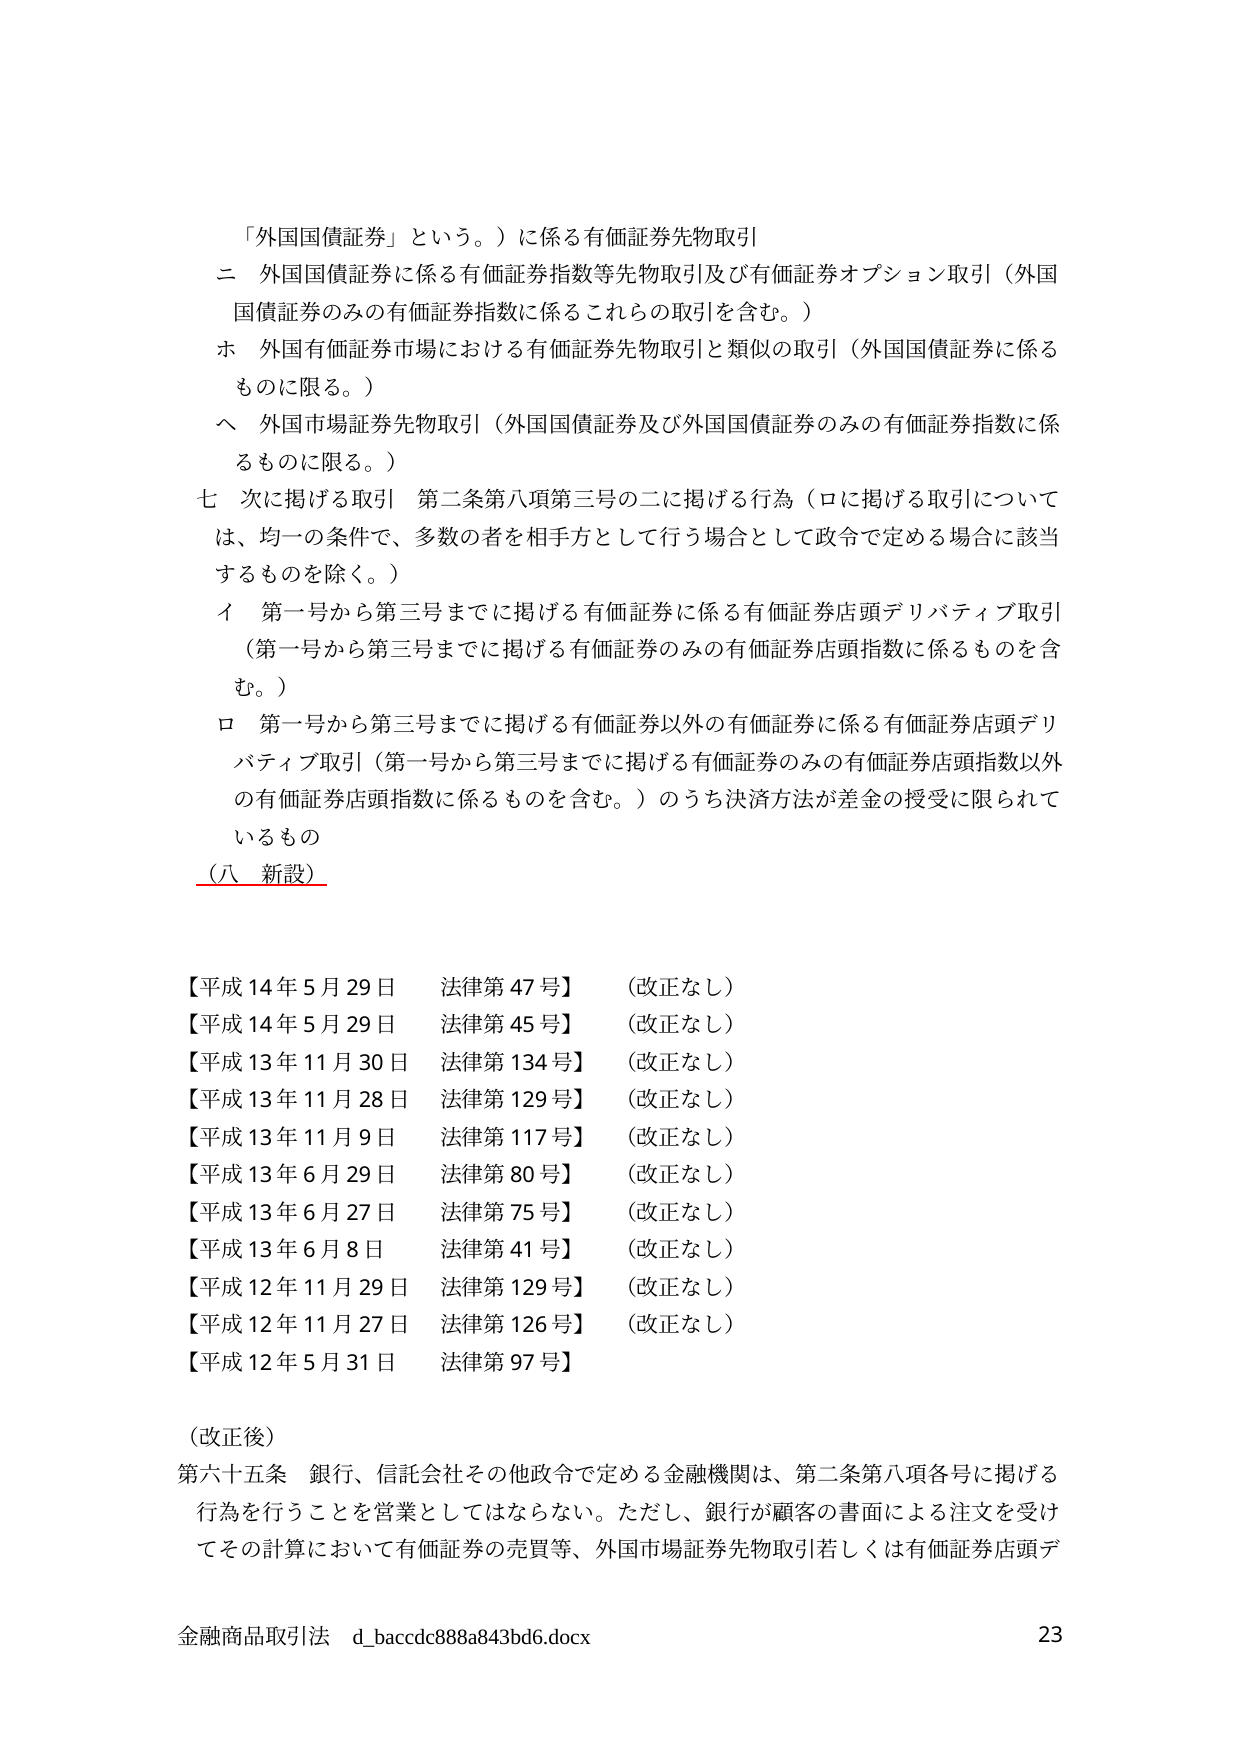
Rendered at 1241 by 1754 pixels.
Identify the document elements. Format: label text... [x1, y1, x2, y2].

text 【平成13年11月9日 法律第117号】 （改正なし） [177, 1117, 1063, 1154]
text 【平成13年6月8日 法律第41号】 （改正なし） [177, 1229, 1063, 1267]
text 七 次に掲げる取引 第二条第八項第三号の二に掲げる行為（ロに掲げる取引については、均一の条件で、多数の者を相手方として行う場合として政令で定める場合に該当するものを除く。） [196, 479, 1063, 592]
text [177, 1454, 1063, 1567]
text 【平成12年5月31日 法律第97号】 [177, 1342, 1063, 1379]
text 【平成13年6月29日 法律第80号】 （改正なし） [177, 1154, 1063, 1192]
text 【平成12年11月27日 法律第126号】 （改正なし） [177, 1304, 1063, 1342]
text （八 新設） [196, 854, 1063, 892]
text （改正後） [177, 1417, 1063, 1454]
text ロ 第一号から第三号までに掲げる有価証券以外の有価証券に係る有価証券店頭デリバティブ取引（第一号から第三号までに掲げる有価証券のみの有価証券店頭指数以外の有価証券店頭指数に係るものを含む。）のうち決済方法が差金の授受に限られているもの [215, 704, 1063, 854]
text 【平成13年6月27日 法律第75号】 （改正なし） [177, 1192, 1063, 1229]
text 【平成14年5月29日 法律第47号】 （改正なし） [177, 967, 1063, 1004]
text 【平成14年5月29日 法律第45号】 （改正なし） [177, 1004, 1063, 1042]
text 【平成12年11月29日 法律第129号】 （改正なし） [177, 1267, 1063, 1304]
text イ 第一号から第三号までに掲げる有価証券に係る有価証券店頭デリバティブ取引（第一号から第三号までに掲げる有価証券のみの有価証券店頭指数に係るものを含む。） [215, 592, 1063, 704]
text 【平成13年11月30日 法律第134号】 （改正なし） [177, 1042, 1063, 1079]
text ニ 外国国債証券に係る有価証券指数等先物取引及び有価証券オプション取引（外国国債証券のみの有価証券指数に係るこれらの取引を含む。） [215, 254, 1063, 329]
text 【平成13年11月28日 法律第129号】 （改正なし） [177, 1079, 1063, 1117]
text ヘ 外国市場証券先物取引（外国国債証券及び外国国債証券のみの有価証券指数に係るものに限る。） [215, 404, 1063, 479]
text ホ 外国有価証券市場における有価証券先物取引と類似の取引（外国国債証券に係るものに限る。） [215, 329, 1063, 404]
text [215, 217, 1063, 254]
